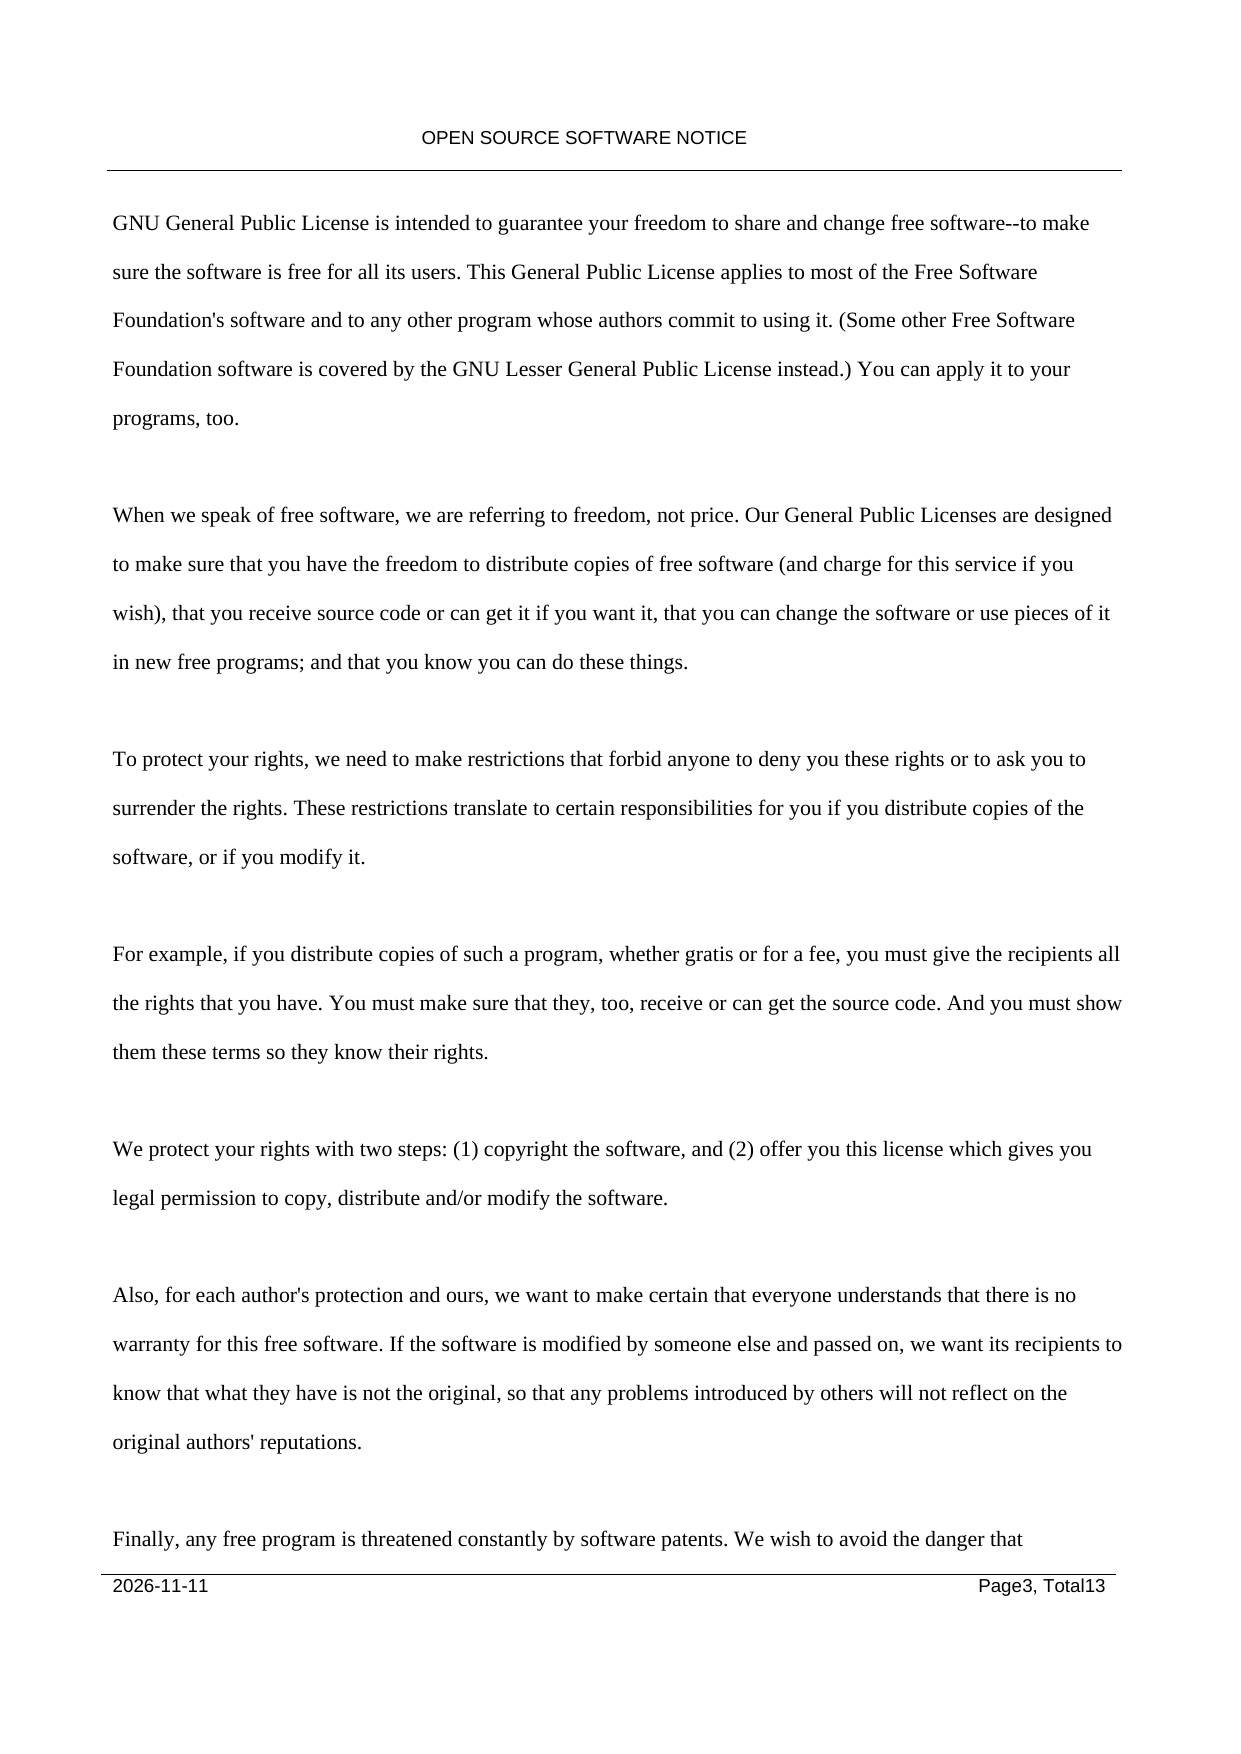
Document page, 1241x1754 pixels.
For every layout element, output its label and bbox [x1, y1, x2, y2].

text [112, 206, 1128, 1555]
